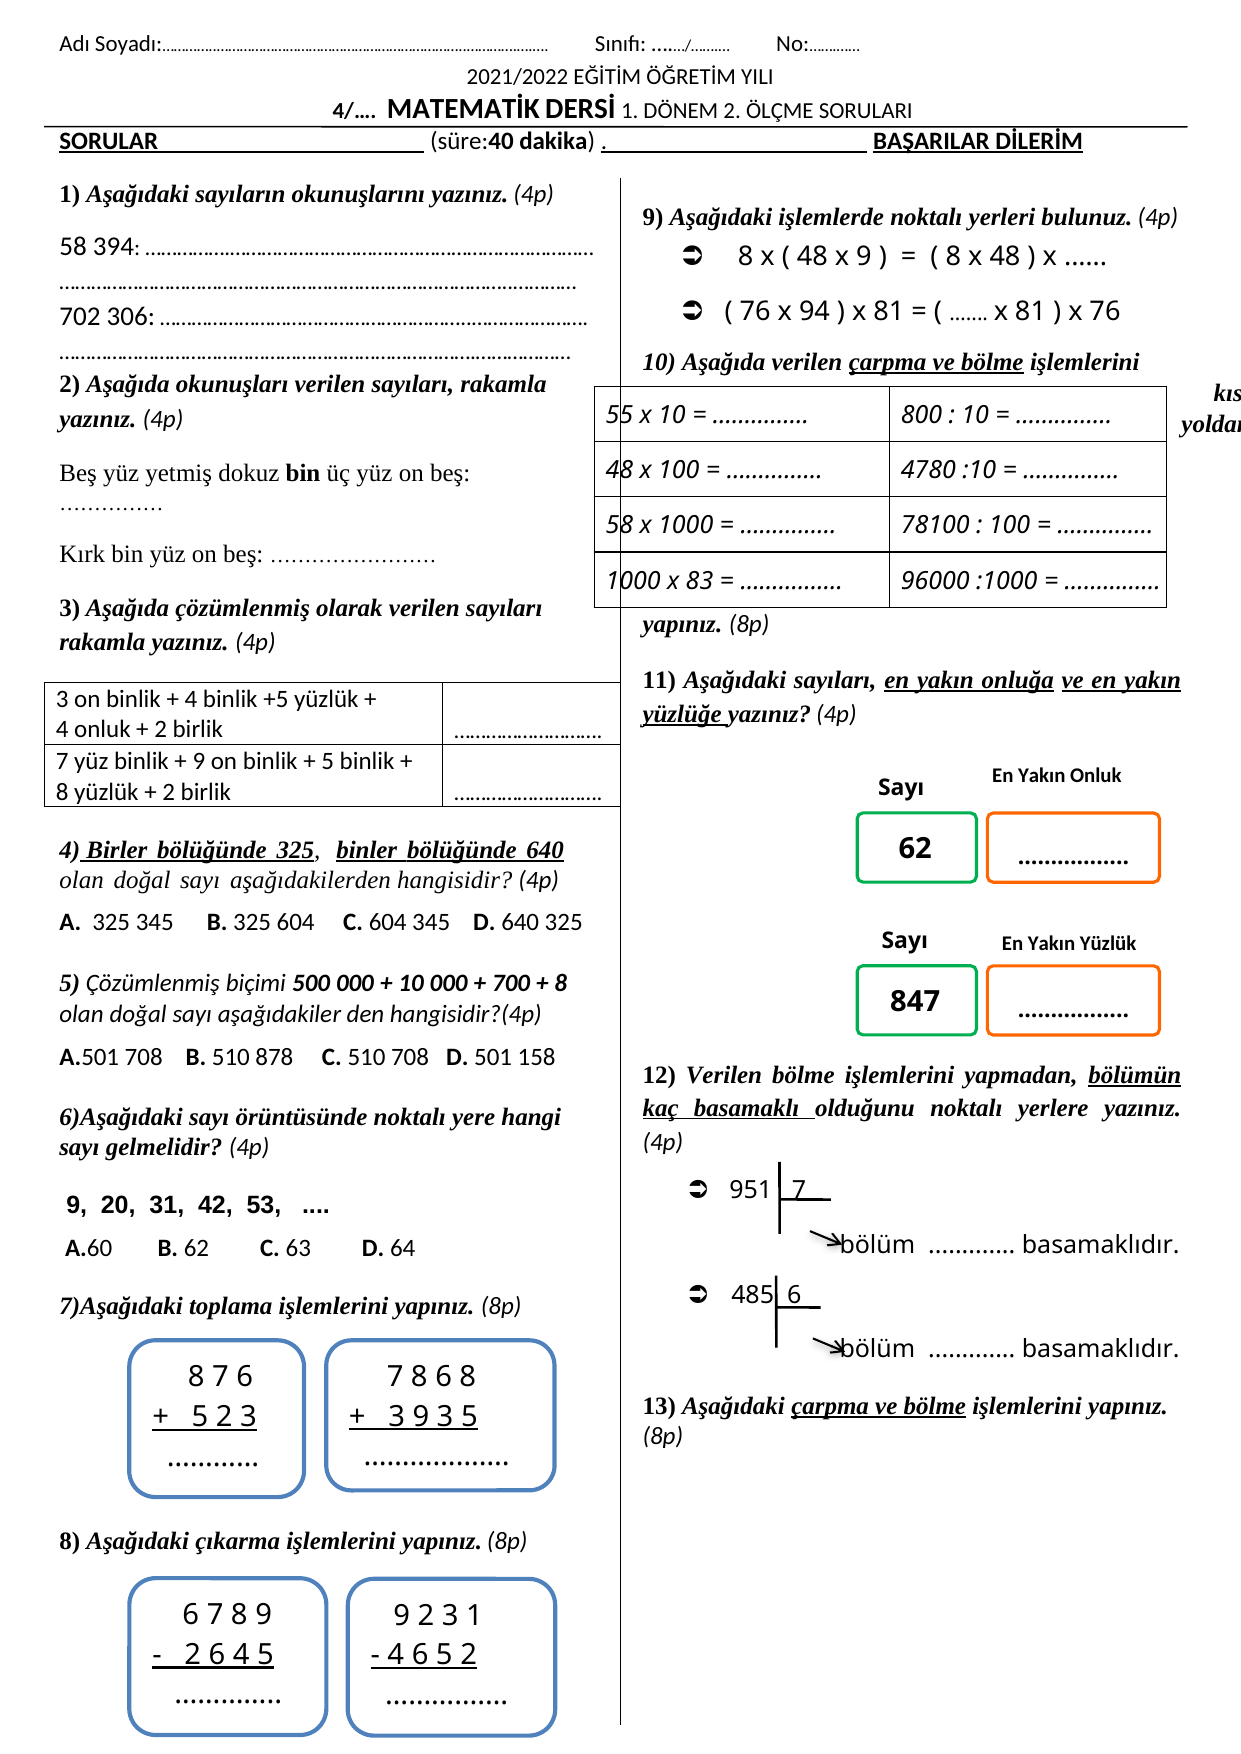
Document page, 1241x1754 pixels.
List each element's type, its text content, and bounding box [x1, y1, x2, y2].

table_cell 96000 :1000 = …………… [890, 553, 1166, 607]
text bölüm ............. basamaklıdır. [667, 1227, 1181, 1261]
text …………………………………………………………………………..………… [59, 267, 598, 295]
table_cell 7 yüz binlik + 9 on binlik + 5 binlik + 8 yüzlük + 2 birlik [45, 745, 442, 806]
text 12) Verilen bölme işlemlerini yapmadan, bölümün kaç basamaklı olduğunu noktalı yerlere yazınız. (4p) [642, 1060, 1181, 1157]
table_cell 1000 x 83 = ……………. [595, 553, 889, 607]
text 9, 20, 31, 42, 53, .... [59, 1190, 598, 1219]
text 5) Çözümlenmiş biçimi 500 000 + 10 000 + 700 + 8 olan doğal sayı aşağıdakiler den hangisidir?(4p) [59, 967, 598, 1028]
table_header 3 on binlik + 4 binlik +5 yüzlük + 4 onluk + 2 birlik [45, 683, 442, 744]
table_cell 58 x 1000 = …………… [595, 497, 889, 551]
text 2021/2022 EĞİTİM ÖĞRETİM YILI [59, 62, 1181, 90]
text A.60 B. 62 C. 63 D. 64 [59, 1232, 598, 1262]
table_header 55 x 10 = …………… [595, 387, 889, 441]
text A.501 708 B. 510 878 C. 510 708 D. 501 158 [59, 1041, 598, 1072]
list ( 76 x 94 ) x 81 = ( ….... x 81 ) x 76 [680, 292, 1181, 329]
text bölüm ............. basamaklıdır. [667, 1331, 1181, 1365]
list 10) Aşağıda verilen çarpma ve bölme işlemlerini [642, 347, 1240, 376]
table_header ………………………. [443, 683, 620, 744]
text 8) Aşağıdaki çıkarma işlemlerini yapınız. (8p) [59, 1526, 598, 1556]
list 485 6 [778, 1276, 1181, 1310]
text 1) Aşağıdaki sayıların okunuşlarını yazınız. (4p) [59, 178, 598, 208]
list 951 7 [687, 1172, 778, 1206]
text …………………………………………………………………….……………… [59, 337, 598, 365]
text 7)Aşağıdaki toplama işlemlerini yapınız. (8p) [59, 1290, 598, 1321]
text 13) Aşağıdaki çarpma ve bölme işlemlerini yapınız. (8p) [642, 1391, 1181, 1450]
text 4) Birler bölüğünde 325, binler bölüğünde 640 olan doğal sayı aşağıdakilerden hangisidir? (4p) [59, 835, 598, 894]
text 4/…. MATEMATİK DERSİ 1. DÖNEM 2. ÖLÇME SORULARI [59, 90, 1181, 125]
list 485 6 [687, 1276, 774, 1310]
text 11) Aşağıdaki sayıları, en yakın onluğa ve en yakın yüzlüğe yazınız? (4p) [642, 665, 1181, 729]
text A. 325 345 B. 325 604 C. 604 345 D. 640 325 [59, 906, 598, 937]
table_cell ………………………. [443, 745, 620, 806]
text 702 306: …………………………………………………..…………………. [59, 299, 598, 332]
list kısa yoldan yapınız. (8p) [642, 378, 1240, 638]
table_header 800 : 10 = …………… [890, 387, 1166, 441]
text Adı Soyadı:…………..………………………………………………………..………….….…. Sınıfı: ….…/…….… No:…….…… [59, 29, 1181, 58]
list 951 7 [781, 1172, 1181, 1206]
text 3) Aşağıda çözümlenmiş olarak verilen sayıları [59, 593, 598, 622]
list 8 x ( 48 x 9 ) = ( 8 x 48 ) x ..…. [680, 237, 1181, 273]
text 58 394: …………….…………………………………………………………… [59, 229, 598, 262]
table_cell 48 x 100 = …………… [595, 442, 889, 496]
text 9) Aşağıdaki işlemlerde noktalı yerleri bulunuz. (4p) [642, 202, 1181, 232]
text SORULAR (süre:40 dakika) . BAŞARILAR DİLERİM [59, 128, 1181, 156]
table_cell 4780 :10 = …………… [890, 442, 1166, 496]
table_cell 78100 : 100 = …………… [890, 497, 1166, 551]
text Kırk bin yüz on beş: …………………… [59, 539, 594, 568]
text Beş yüz yetmiş dokuz bin üç yüz on beş: …………… [59, 458, 594, 515]
text 6)Aşağıdaki sayı örüntüsünde noktalı yere hangi sayı gelmelidir? (4p) [59, 1102, 598, 1162]
text rakamla yazınız. (4p) [59, 626, 598, 657]
text 2) Aşağıda okunuşları verilen sayıları, rakamla yazınız. (4p) [59, 369, 598, 433]
